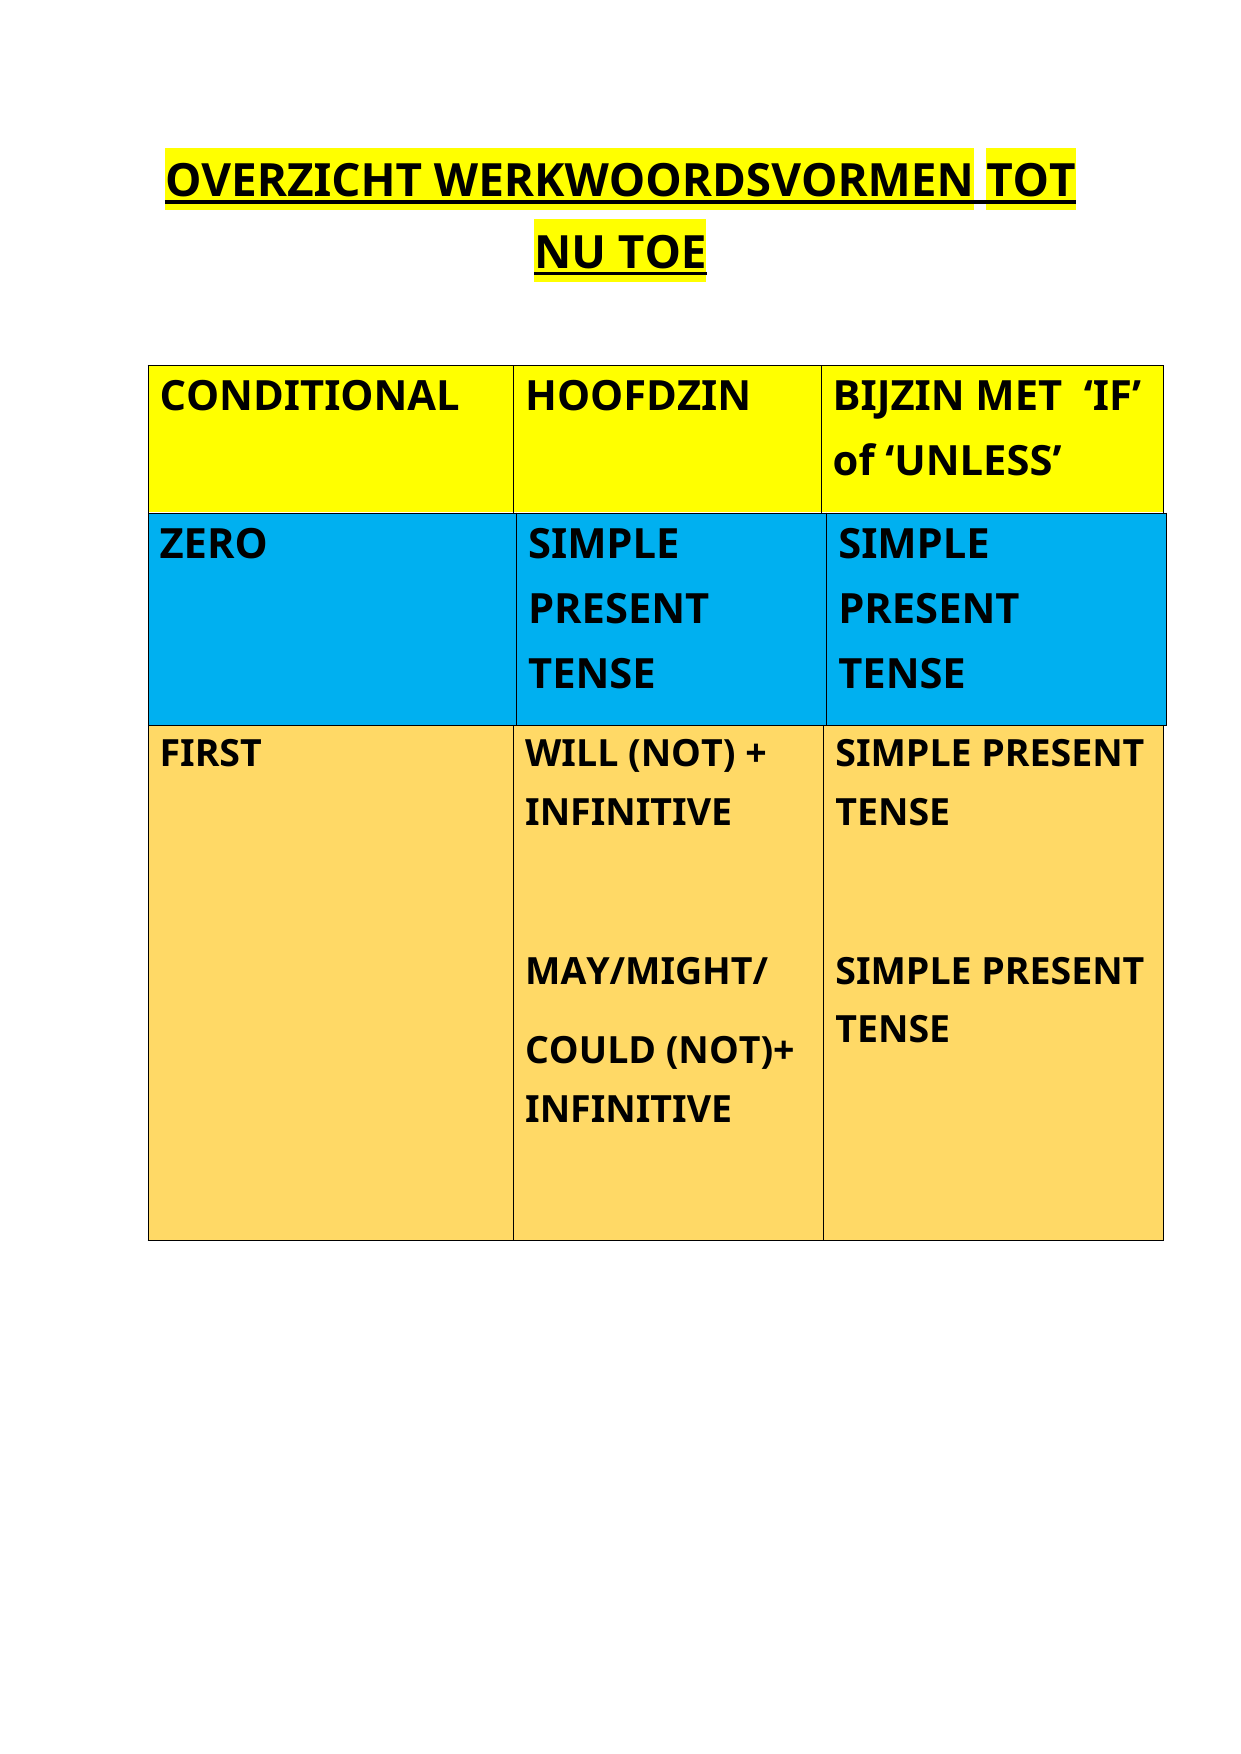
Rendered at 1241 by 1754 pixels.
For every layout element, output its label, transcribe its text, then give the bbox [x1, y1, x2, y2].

table_cell SIMPLE PRESENT TENSE SIMPLE PRESENT TENSE [824, 726, 1163, 1240]
text OVERZICHT WERKWOORDSVORMEN TOT NU TOE [148, 148, 1093, 282]
table_cell WILL (NOT) + INFINITIVE MAY/MIGHT/ COULD (NOT)+ INFINITIVE [514, 726, 823, 1240]
table_header CONDITIONAL [149, 366, 513, 512]
table_cell FIRST [149, 726, 513, 1240]
table_cell SIMPLE PRESENT TENSE [827, 514, 1166, 725]
table_cell SIMPLE PRESENT TENSE [517, 514, 826, 725]
table_header HOOFDZIN [514, 366, 821, 512]
table_header BIJZIN MET ‘IF’ of ‘UNLESS’ [822, 366, 1163, 512]
table_cell ZERO [149, 514, 516, 725]
